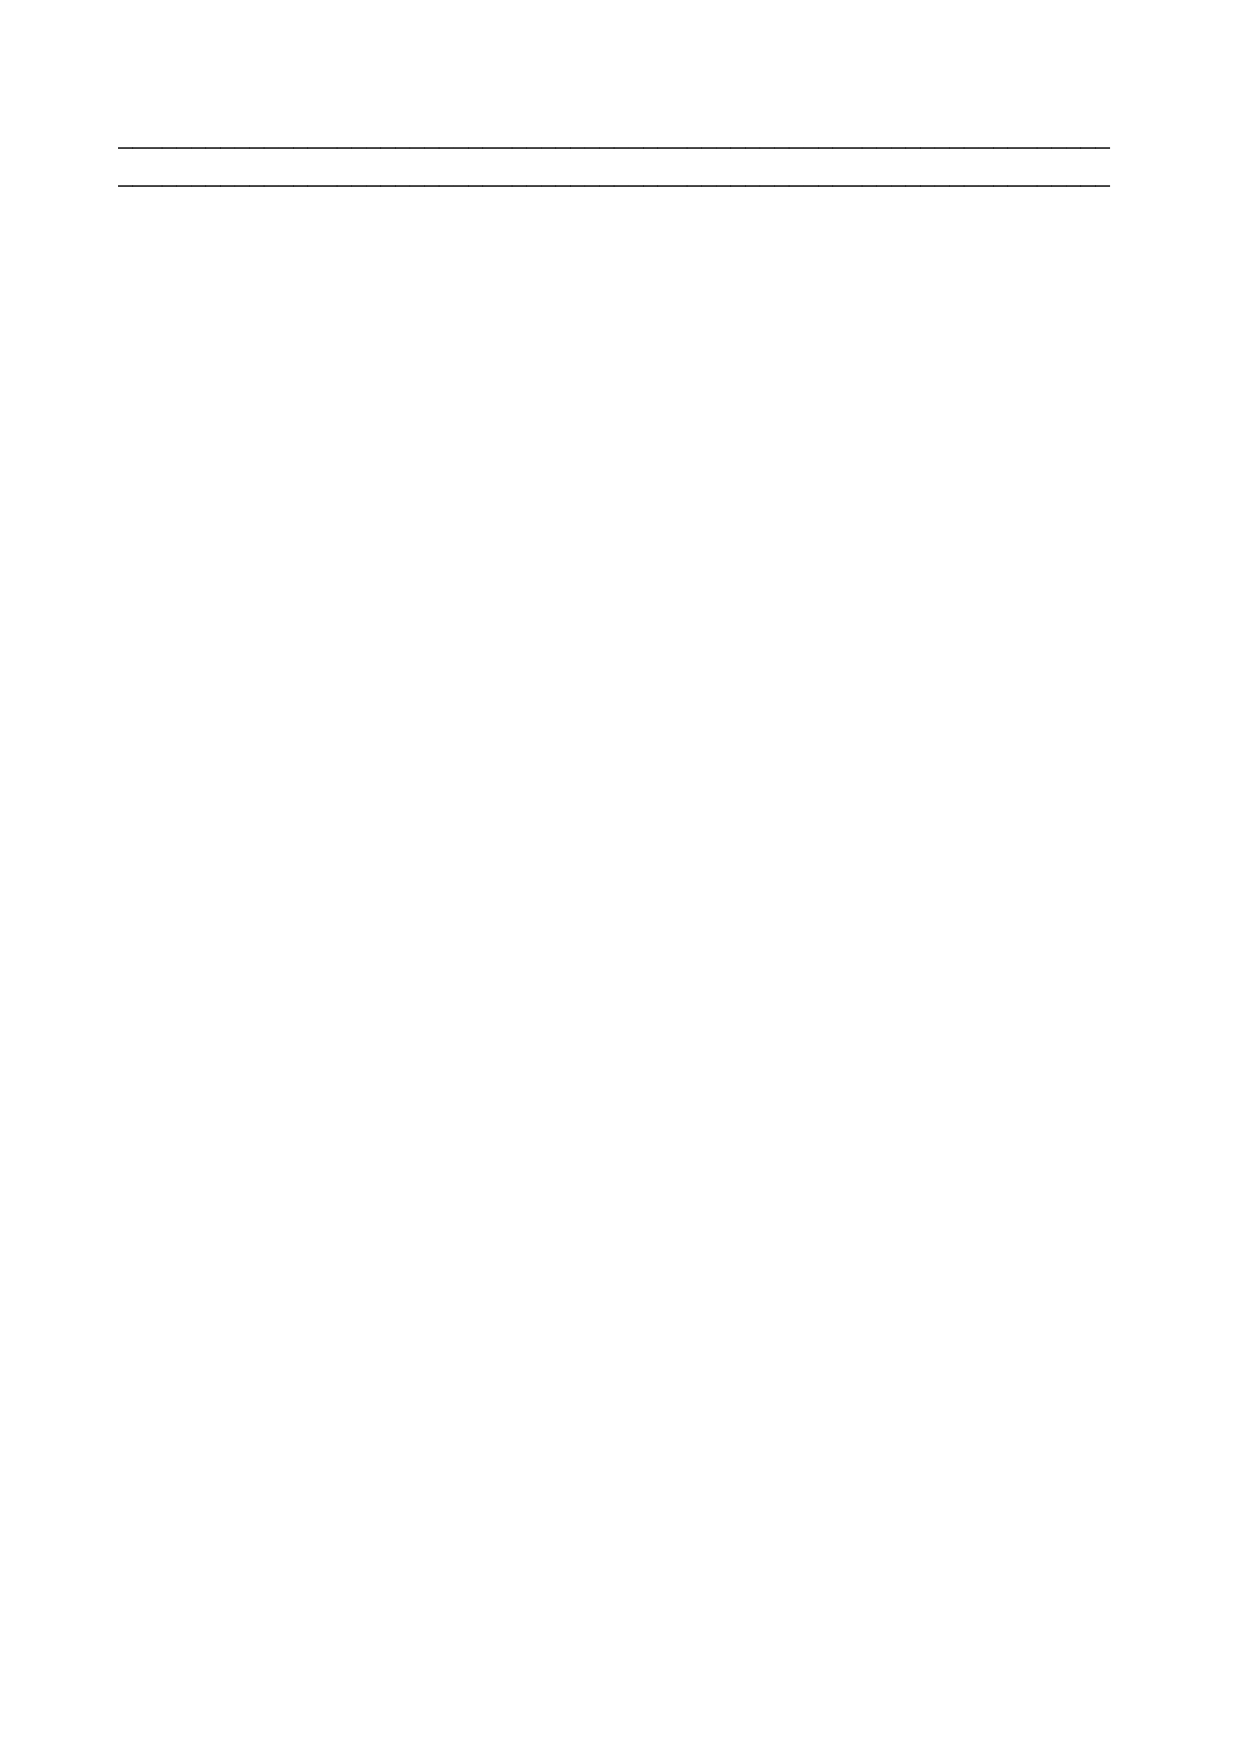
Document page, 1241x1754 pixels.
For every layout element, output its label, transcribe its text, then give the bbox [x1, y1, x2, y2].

text ________________________________________________________________________________________________________________________________________ [118, 118, 1122, 190]
